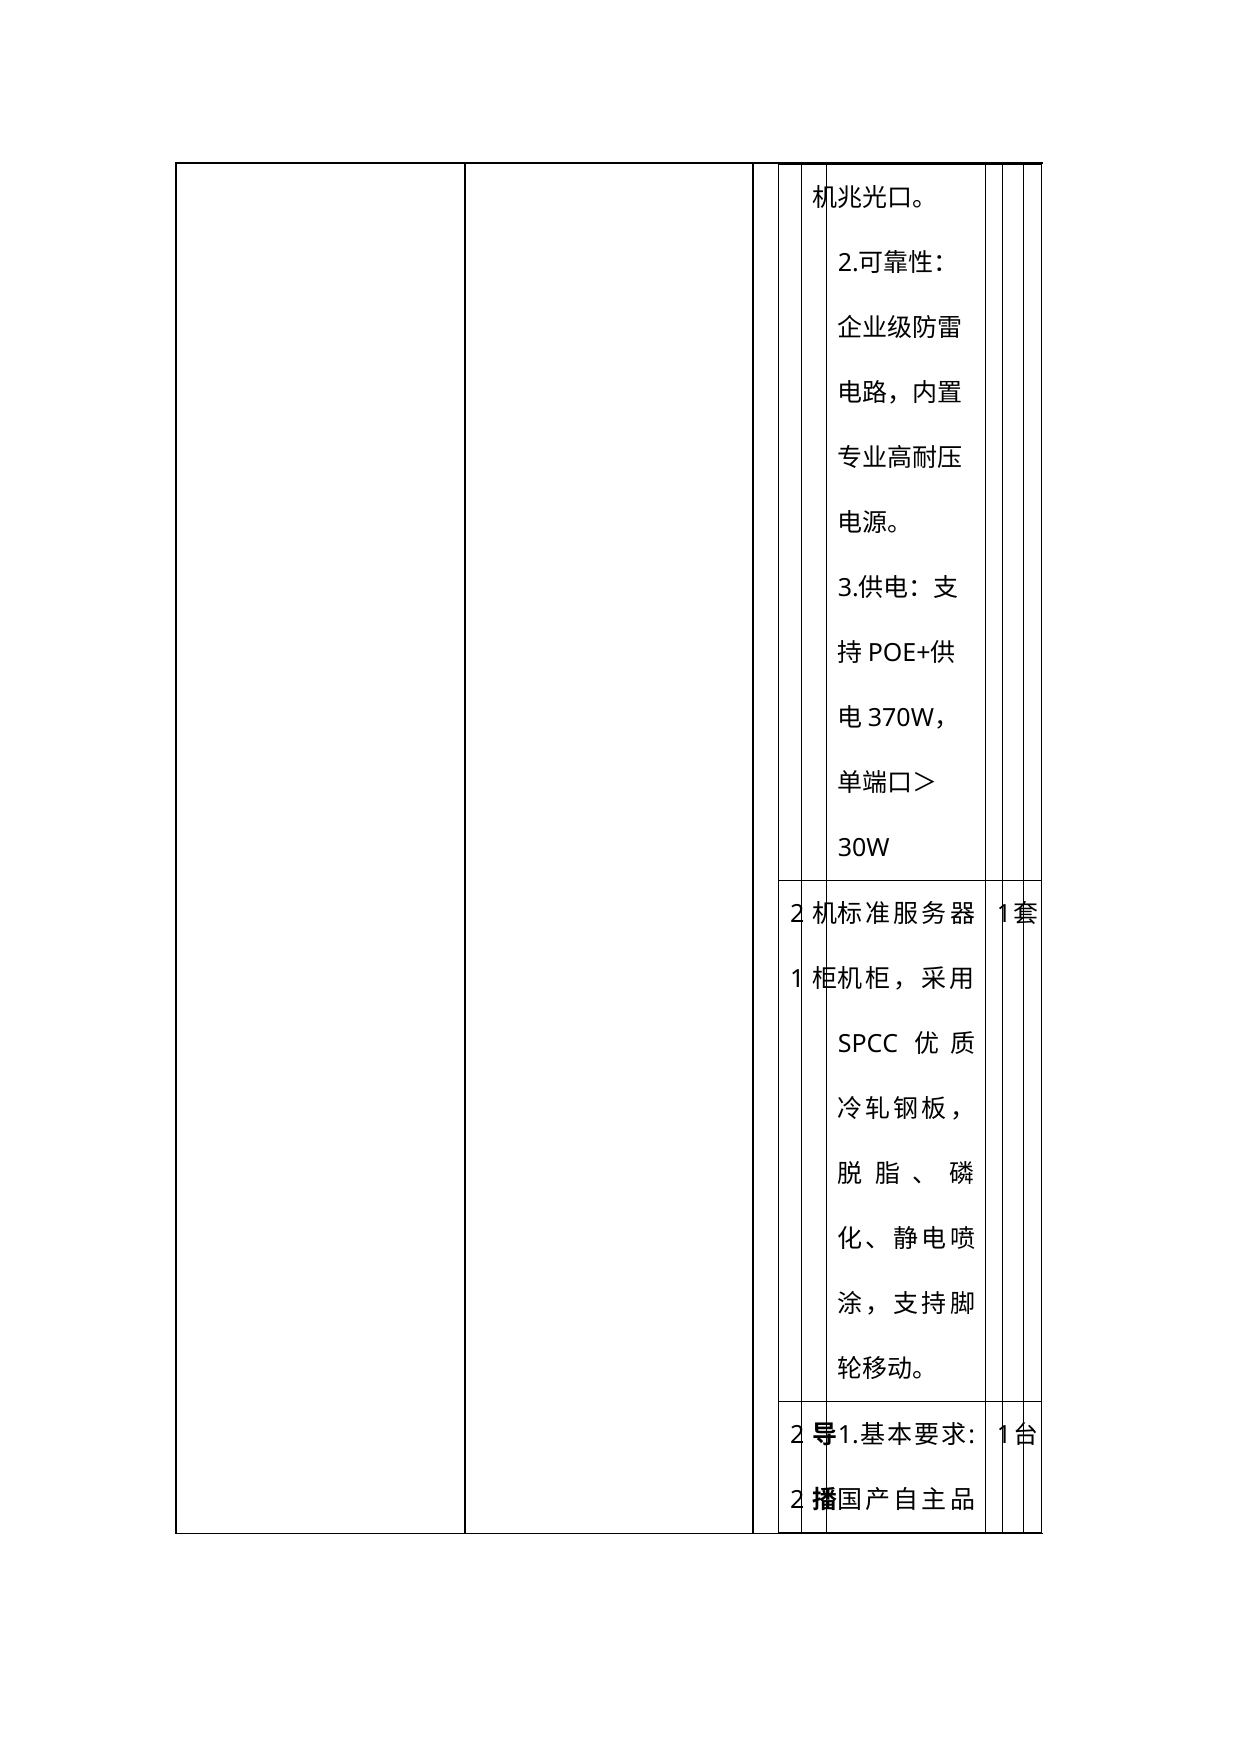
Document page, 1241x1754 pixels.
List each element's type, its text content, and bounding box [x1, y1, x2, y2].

table_cell [1024, 1436, 1032, 1442]
table_cell [802, 1402, 826, 1532]
table_cell [754, 164, 778, 1533]
table_cell [1024, 165, 1041, 880]
table_cell [1024, 1402, 1041, 1532]
table_cell [466, 164, 752, 1533]
table_cell [827, 1402, 985, 1532]
table_cell [1003, 881, 1023, 1401]
table_cell 1 [177, 164, 464, 1533]
table_cell [1003, 165, 1023, 880]
table_cell [986, 165, 1002, 880]
table_cell [779, 1402, 801, 1532]
table_cell [986, 881, 1002, 1401]
table_cell [802, 165, 826, 880]
table_cell [986, 1402, 1002, 1532]
table_cell [802, 881, 826, 1401]
table_cell [1003, 1402, 1023, 1532]
table_cell [827, 165, 985, 880]
table_cell [1024, 881, 1041, 1401]
table_cell [779, 881, 801, 1401]
table_cell [827, 881, 985, 1401]
table_cell [779, 165, 801, 880]
